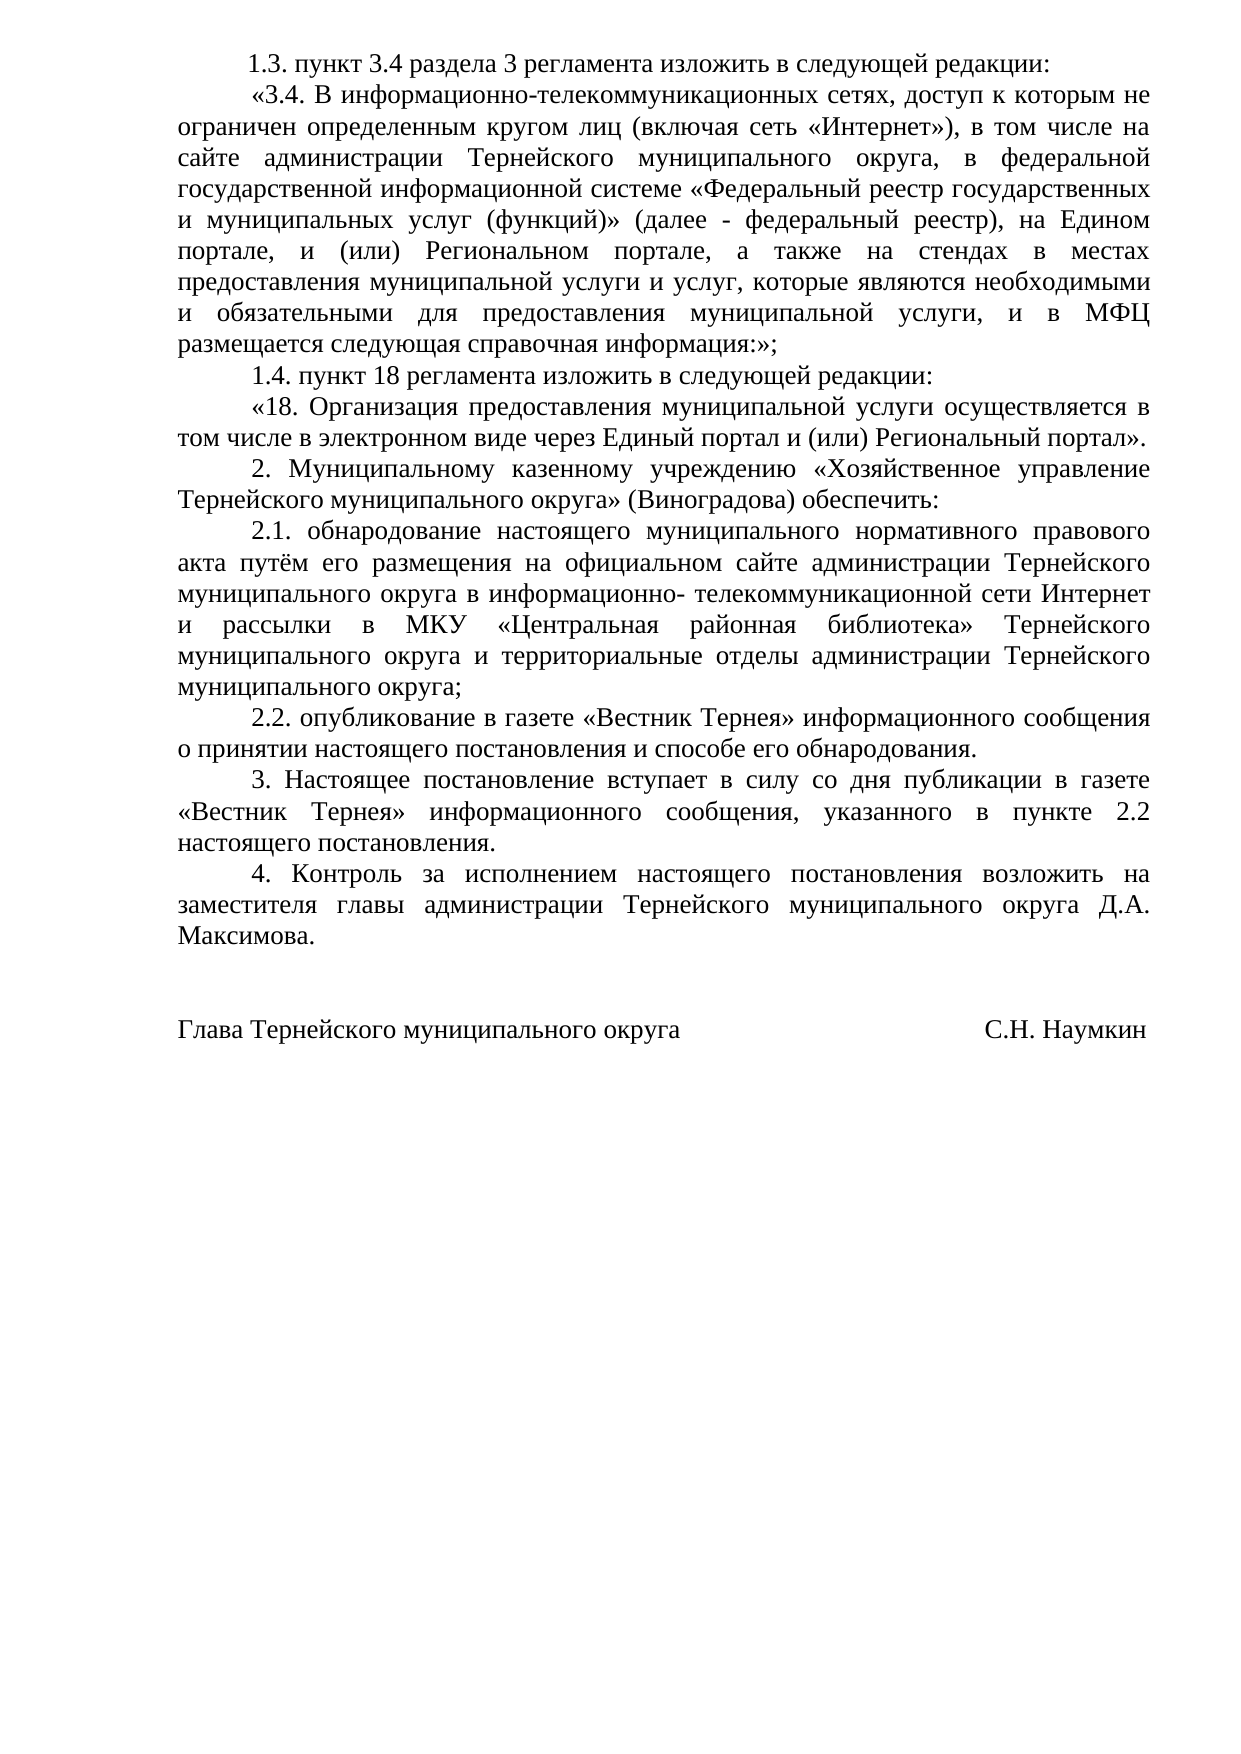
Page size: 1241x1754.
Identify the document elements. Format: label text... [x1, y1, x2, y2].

text 2. Муниципальному казенному учреждению «Хозяйственное управление Тернейского муниципального округа» (Виноградова) обеспечить: [177, 452, 1152, 514]
text 1.4. пункт 18 регламента изложить в следующей редакции: [177, 359, 1152, 390]
text Глава Тернейского муниципального округа С.Н. Наумкин [177, 1013, 1152, 1044]
text 4. Контроль за исполнением настоящего постановления возложить на заместителя главы администрации Тернейского муниципального округа Д.А. Максимова. [177, 857, 1152, 951]
text 2.1. обнародование настоящего муниципального нормативного правового акта путём его размещения на официальном сайте администрации Тернейского муниципального округа в информационно- телекоммуникационной сети Интернет и рассылки в МКУ «Центральная районная библиотека» Тернейского муниципального округа и территориальные отделы администрации Тернейского муниципального округа; [177, 514, 1152, 701]
text «3.4. В информационно-телекоммуникационных сетях, доступ к которым не ограничен определенным кругом лиц (включая сеть «Интернет»), в том числе на сайте администрации Тернейского муниципального округа, в федеральной государственной информационной системе «Федеральный реестр государственных и муниципальных услуг (функций)» (далее - федеральный реестр), на Едином портале, и (или) Региональном портале, а также на стендах в местах предоставления муниципальной услуги и услуг, которые являются необходимыми и обязательными для предоставления муниципальной услуги, и в МФЦ размещается следующая справочная информация:»; [177, 78, 1152, 359]
text «18. Организация предоставления муниципальной услуги осуществляется в том числе в электронном виде через Единый портал и (или) Региональный портал». [177, 390, 1152, 452]
text 3. Настоящее постановление вступает в силу со дня публикации в газете «Вестник Тернея» информационного сообщения, указанного в пункте 2.2 настоящего постановления. [177, 764, 1152, 857]
text 2.2. опубликование в газете «Вестник Тернея» информационного сообщения о принятии настоящего постановления и способе его обнародования. [177, 701, 1152, 764]
text 1.3. пункт 3.4 раздела 3 регламента изложить в следующей редакции: [177, 47, 1152, 78]
